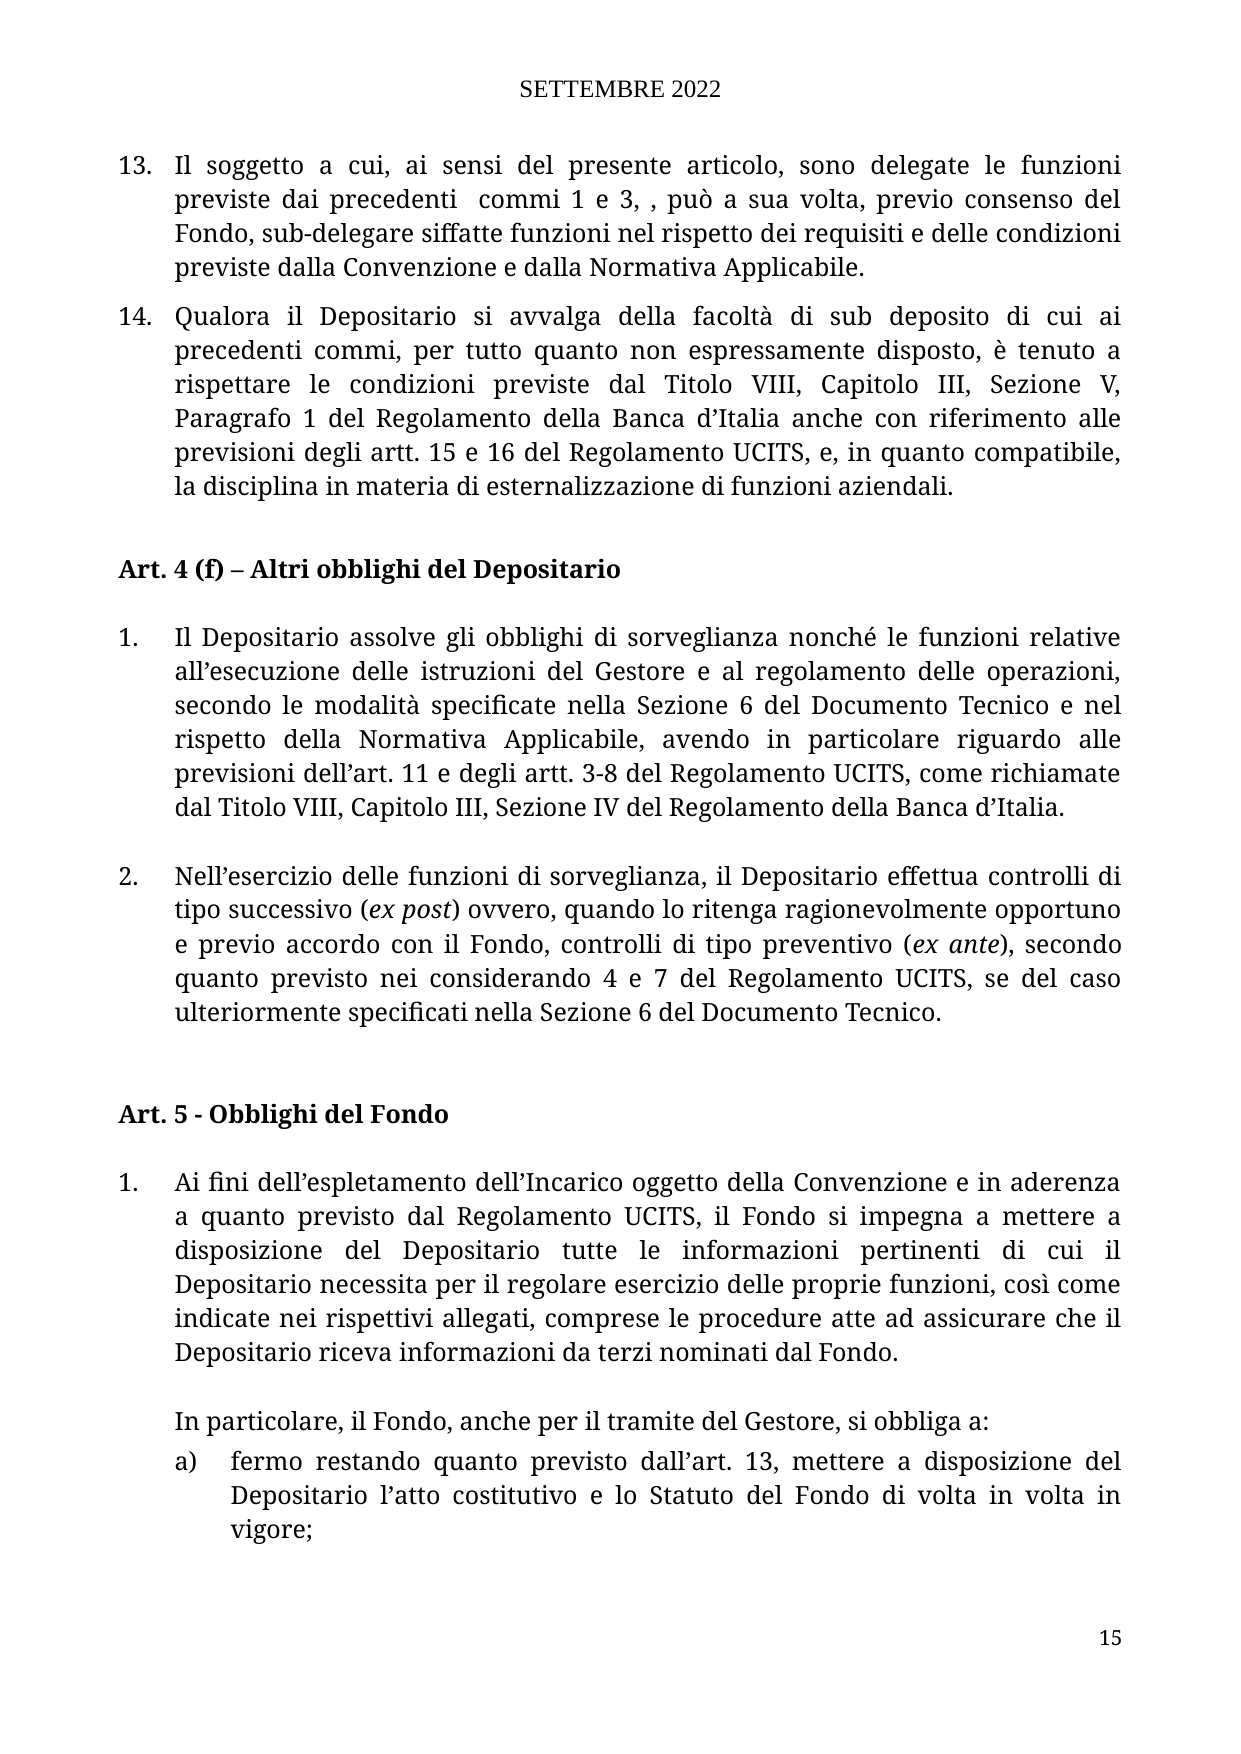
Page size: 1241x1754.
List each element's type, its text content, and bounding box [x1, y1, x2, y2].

text Art. 5 - Obblighi del Fondo [118, 1097, 1122, 1131]
text 13. Il soggetto a cui, ai sensi del presente articolo, sono delegate le funzioni previste dai precedenti commi 1 e 3, , può a sua volta, previo consenso del Fondo, sub-delegare siffatte funzioni nel rispetto dei requisiti e delle condizioni previste dalla Convenzione e dalla Normativa Applicabile. [118, 148, 1122, 284]
text 14. Qualora il Depositario si avvalga della facoltà di sub deposito di cui ai precedenti commi, per tutto quanto non espressamente disposto, è tenuto a rispettare le condizioni previste dal Titolo VIII, Capitolo III, Sezione V, Paragrafo 1 del Regolamento della Banca d’Italia anche con riferimento alle previsioni degli artt. 15 e 16 del Regolamento UCITS, e, in quanto compatibile, la disciplina in materia di esternalizzazione di funzioni aziendali. [118, 298, 1122, 503]
text In particolare, il Fondo, anche per il tramite del Gestore, si obbliga a: [118, 1403, 1122, 1437]
list fermo restando quanto previsto dall’art. 13, mettere a disposizione del Depositario l’atto costitutivo e lo Statuto del Fondo di volta in volta in vigore; [174, 1443, 1122, 1546]
text 2. Nell’esercizio delle funzioni di sorveglianza, il Depositario effettua controlli di tipo successivo (ex post) ovvero, quando lo ritenga ragionevolmente opportuno e previo accordo con il Fondo, controlli di tipo preventivo (ex ante), secondo quanto previsto nei considerando 4 e 7 del Regolamento UCITS, se del caso ulteriormente specificati nella Sezione 6 del Documento Tecnico. [118, 858, 1122, 1028]
text Art. 4 (f) – Altri obblighi del Depositario [118, 552, 1122, 586]
text 1. Ai fini dell’espletamento dell’Incarico oggetto della Convenzione e in aderenza a quanto previsto dal Regolamento UCITS, il Fondo si impegna a mettere a disposizione del Depositario tutte le informazioni pertinenti di cui il Depositario necessita per il regolare esercizio delle proprie funzioni, così come indicate nei rispettivi allegati, comprese le procedure atte ad assicurare che il Depositario riceva informazioni da terzi nominati dal Fondo. [118, 1165, 1122, 1369]
text 1. Il Depositario assolve gli obblighi di sorveglianza nonché le funzioni relative all’esecuzione delle istruzioni del Gestore e al regolamento delle operazioni, secondo le modalità specificate nella Sezione 6 del Documento Tecnico e nel rispetto della Normativa Applicabile, avendo in particolare riguardo alle previsioni dell’art. 11 e degli artt. 3-8 del Regolamento UCITS, come richiamate dal Titolo VIII, Capitolo III, Sezione IV del Regolamento della Banca d’Italia. [118, 620, 1122, 824]
